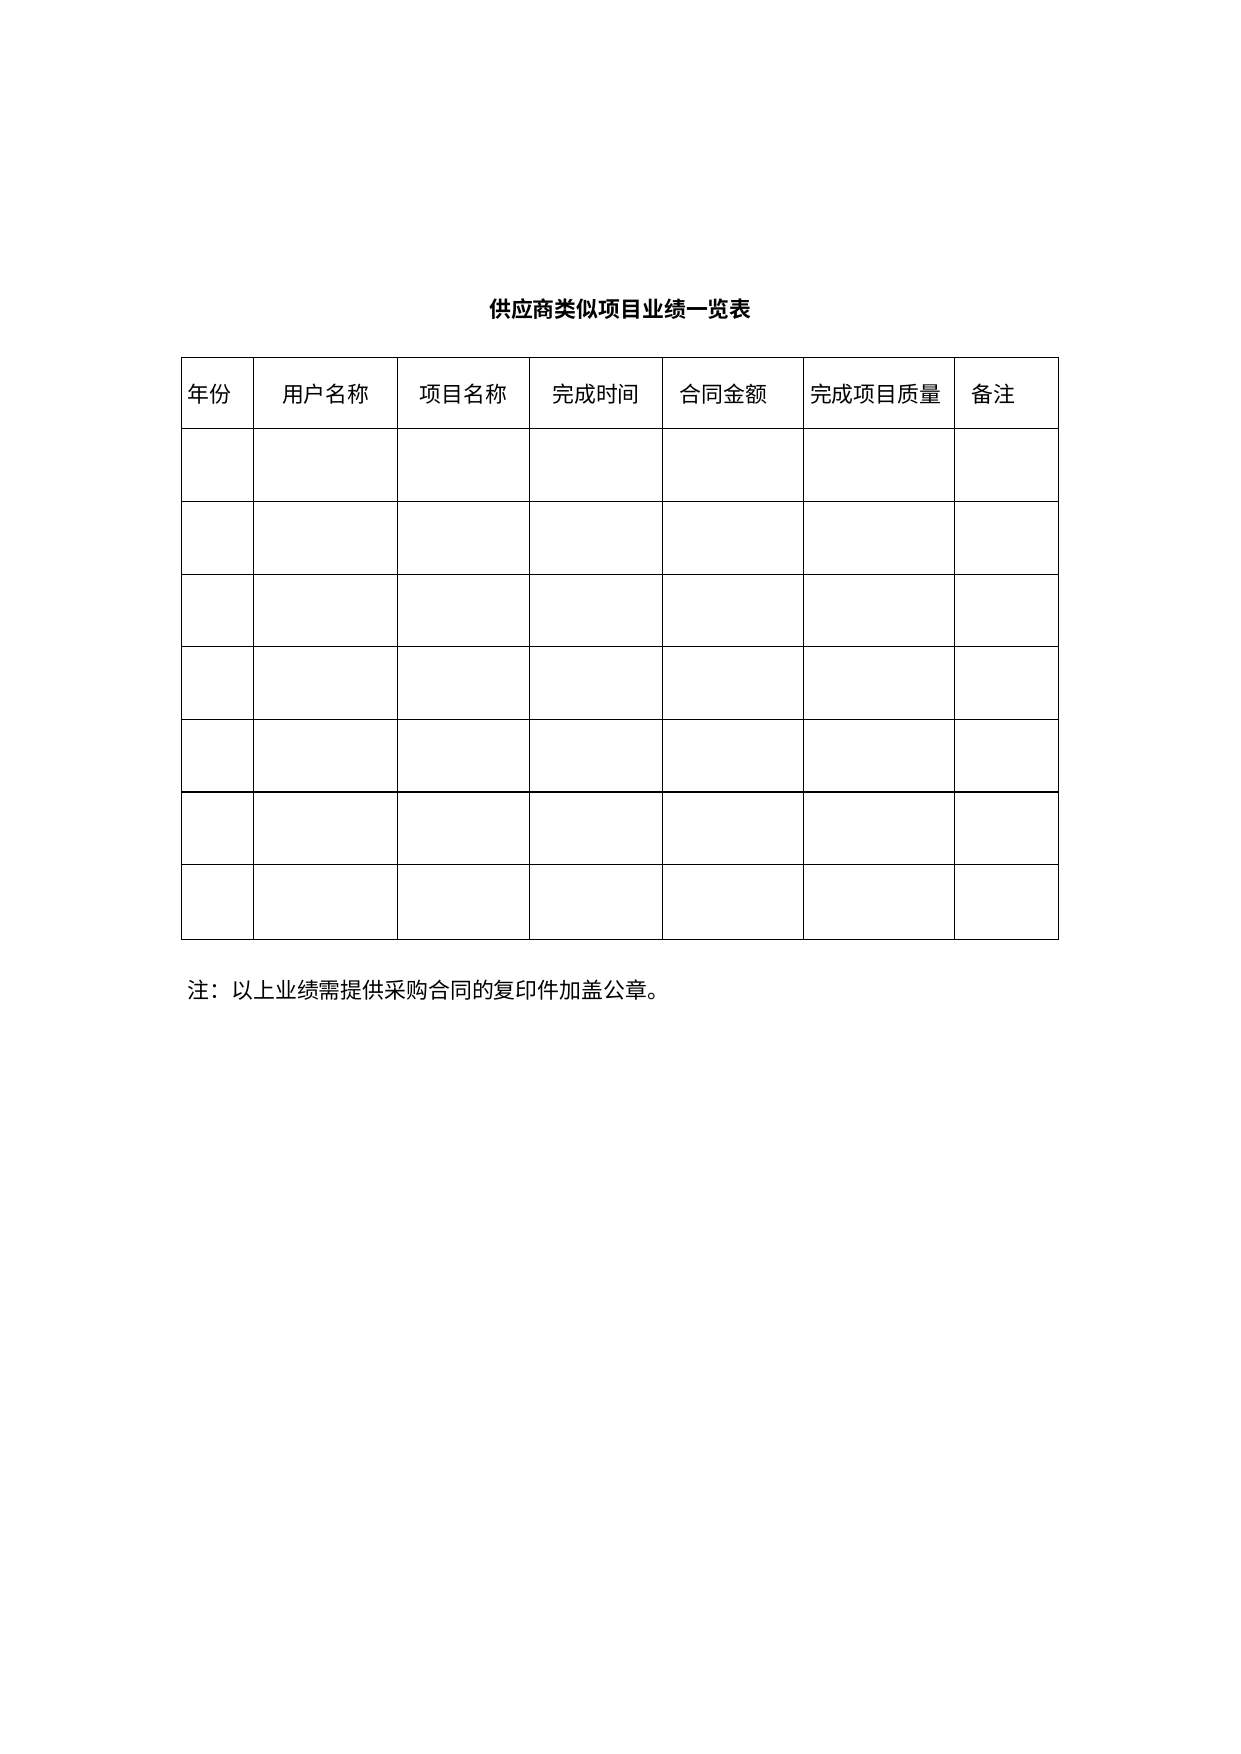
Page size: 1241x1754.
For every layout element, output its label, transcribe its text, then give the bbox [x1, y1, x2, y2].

table_header 完成时间 [530, 358, 662, 428]
table_cell [804, 429, 954, 501]
table_cell [254, 793, 397, 864]
table_header 用户名称 [254, 358, 397, 428]
table_cell [955, 720, 1058, 791]
table_cell [530, 793, 662, 864]
table_cell [530, 865, 662, 939]
table_cell [955, 793, 1058, 864]
table_cell [804, 502, 954, 573]
text 注：以上业绩需提供采购合同的复印件加盖公章。 [187, 972, 1053, 1005]
table_cell [955, 865, 1058, 939]
table_cell [804, 865, 954, 939]
table_cell [254, 502, 397, 573]
table_header 完成项目质量 [804, 358, 954, 428]
table_cell [663, 865, 803, 939]
table_cell [398, 502, 529, 573]
table_cell [663, 720, 803, 791]
table_cell [398, 720, 529, 791]
table_cell [663, 793, 803, 864]
table_cell [663, 502, 803, 573]
table_cell [182, 793, 253, 864]
table_cell [182, 647, 253, 719]
table_cell [530, 429, 662, 501]
table_cell [804, 793, 954, 864]
table_cell [398, 429, 529, 501]
table_cell [182, 502, 253, 573]
table_cell [254, 720, 397, 791]
table_header 备注 [955, 358, 1058, 428]
table_cell [955, 647, 1058, 719]
table_cell [398, 793, 529, 864]
table_cell [254, 429, 397, 501]
table_cell [955, 429, 1058, 501]
table_cell [530, 575, 662, 646]
table_header 年份 [182, 358, 253, 428]
table_cell [398, 865, 529, 939]
table_cell [182, 865, 253, 939]
list 供应商类似项目业绩一览表 [187, 292, 1053, 357]
table_cell [182, 429, 253, 501]
table_cell [804, 575, 954, 646]
table_cell [530, 720, 662, 791]
table_cell [182, 575, 253, 646]
table_cell [663, 429, 803, 501]
table_cell [530, 502, 662, 573]
table_header 项目名称 [398, 358, 529, 428]
table_cell [955, 575, 1058, 646]
table_cell [663, 647, 803, 719]
table_cell [182, 720, 253, 791]
table_cell [398, 647, 529, 719]
table_header 合同金额 [663, 358, 803, 428]
table_cell [398, 575, 529, 646]
table_cell [254, 865, 397, 939]
table_cell [955, 502, 1058, 573]
table_cell [254, 647, 397, 719]
table_cell [530, 647, 662, 719]
table_cell [663, 575, 803, 646]
table_cell [804, 720, 954, 791]
table_cell [254, 575, 397, 646]
table_cell [804, 647, 954, 719]
